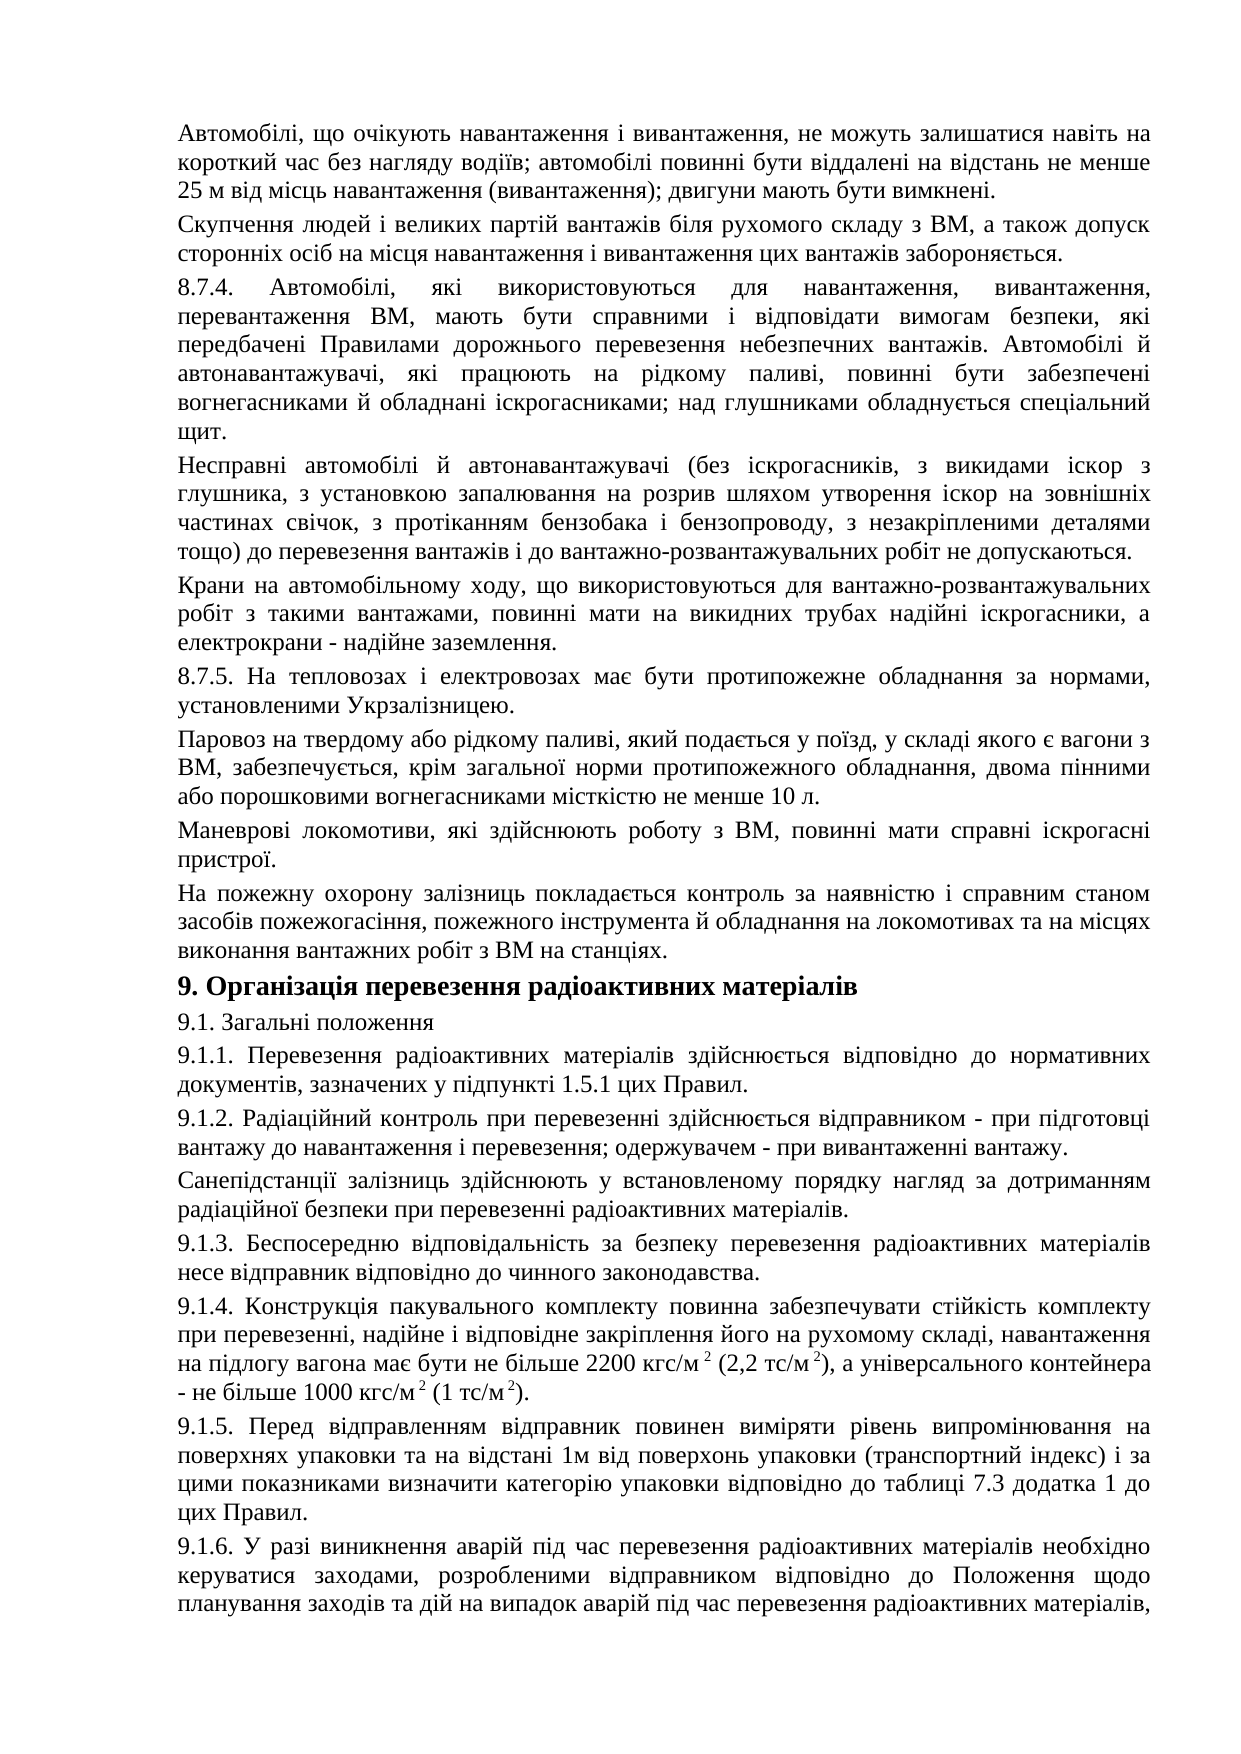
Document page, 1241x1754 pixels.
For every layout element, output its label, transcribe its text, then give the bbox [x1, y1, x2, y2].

text Скупчення людей і великих партій вантажів біля рухомого складу з ВМ, а також допуск сторонніх осіб на місця навантаження і вивантаження цих вантажів забороняється. [177, 209, 1152, 267]
text Маневрові локомотиви, які здійснюють роботу з ВМ, повинні мати справні іскрогасні пристрої. [177, 815, 1152, 873]
text 9.1.3. Беспосередню відповідальність за безпеку перевезення радіоактивних матеріалів несе відправник відповідно до чинного законодавства. [177, 1228, 1152, 1286]
text 8.7.4. Автомобілі, які використовуються для навантаження, вивантаження, перевантаження ВМ, мають бути справними і відповідати вимогам безпеки, які передбачені Правилами дорожнього перевезення небезпечних вантажів. Автомобілі й автонавантажувачі, які працюють на рідкому паливі, повинні бути забезпечені вогнегасниками й обладнані іскрогасниками; над глушниками обладнується спеціальний щит. [177, 272, 1152, 444]
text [177, 1531, 1152, 1617]
text 9.1.1. Перевезення радіоактивних матеріалів здійснюється відповідно до нормативних документів, зазначених у підпункті 1.5.1 цих Правил. [177, 1040, 1152, 1098]
text Крани на автомобільному ходу, що використовуються для вантажно-розвантажувальних робіт з такими вантажами, повинні мати на викидних трубах надійні іскрогасники, а електрокрани - надійне заземлення. [177, 570, 1152, 656]
text Автомобілі, що очікують навантаження і вивантаження, не можуть залишатися навіть на короткий час без нагляду водіїв; автомобілі повинні бути віддалені на відстань не менше 25 м від місць навантаження (вивантаження); двигуни мають бути вимкнені. [177, 118, 1152, 204]
text Несправні автомобілі й автонавантажувачі (без іскрогасників, з викидами іскор з глушника, з установкою запалювання на розрив шляхом утворення іскор на зовнішніх частинах свічок, з протіканням бензобака і бензопроводу, з незакріпленими деталями тощо) до перевезення вантажів і до вантажно-розвантажувальних робіт не допускаються. [177, 450, 1152, 565]
subtitle 9. Організація перевезення радіоактивних матеріалів [177, 969, 1152, 1001]
text 9.1.5. Перед відправленням відправник повинен виміряти рівень випромінювання на поверхнях упаковки та на відстані 1м від поверхонь упаковки (транспортний індекс) і за цими показниками визначити категорію упаковки відповідно до таблиці 7.3 додатка 1 до цих Правил. [177, 1411, 1152, 1526]
text Паровоз на твердому або рідкому паливі, який подається у поїзд, у складі якого є вагони з ВМ, забезпечується, крім загальної норми протипожежного обладнання, двома пінними або порошковими вогнегасниками місткістю не менше 10 л. [177, 724, 1152, 810]
text 8.7.5. На тепловозах і електровозах має бути протипожежне обладнання за нормами, установленими Укрзалізницею. [177, 661, 1152, 719]
text 9.1. Загальні положення [177, 1007, 1152, 1035]
text 9.1.4. Конструкція пакувального комплекту повинна забезпечувати стійкість комплекту при перевезенні, надійне і відповідне закріплення його на рухомому складі, навантаження на підлогу вагона має бути не більше 2200 кгс/м 2 (2,2 тс/м 2), а універсального контейнера - не більше 1000 кгс/м 2 (1 тс/м 2). [177, 1291, 1152, 1406]
text На пожежну охорону залізниць покладається контроль за наявністю і справним станом засобів пожежогасіння, пожежного інструмента й обладнання на локомотивах та на місцях виконання вантажних робіт з ВМ на станціях. [177, 878, 1152, 964]
text Санепідстанції залізниць здійснюють у встановленому порядку нагляд за дотриманням радіаційної безпеки при перевезенні радіоактивних матеріалів. [177, 1166, 1152, 1223]
text 9.1.2. Радіаційний контроль при перевезенні здійснюється відправником - при підготовці вантажу до навантаження і перевезення; одержувачем - при вивантаженні вантажу. [177, 1103, 1152, 1161]
